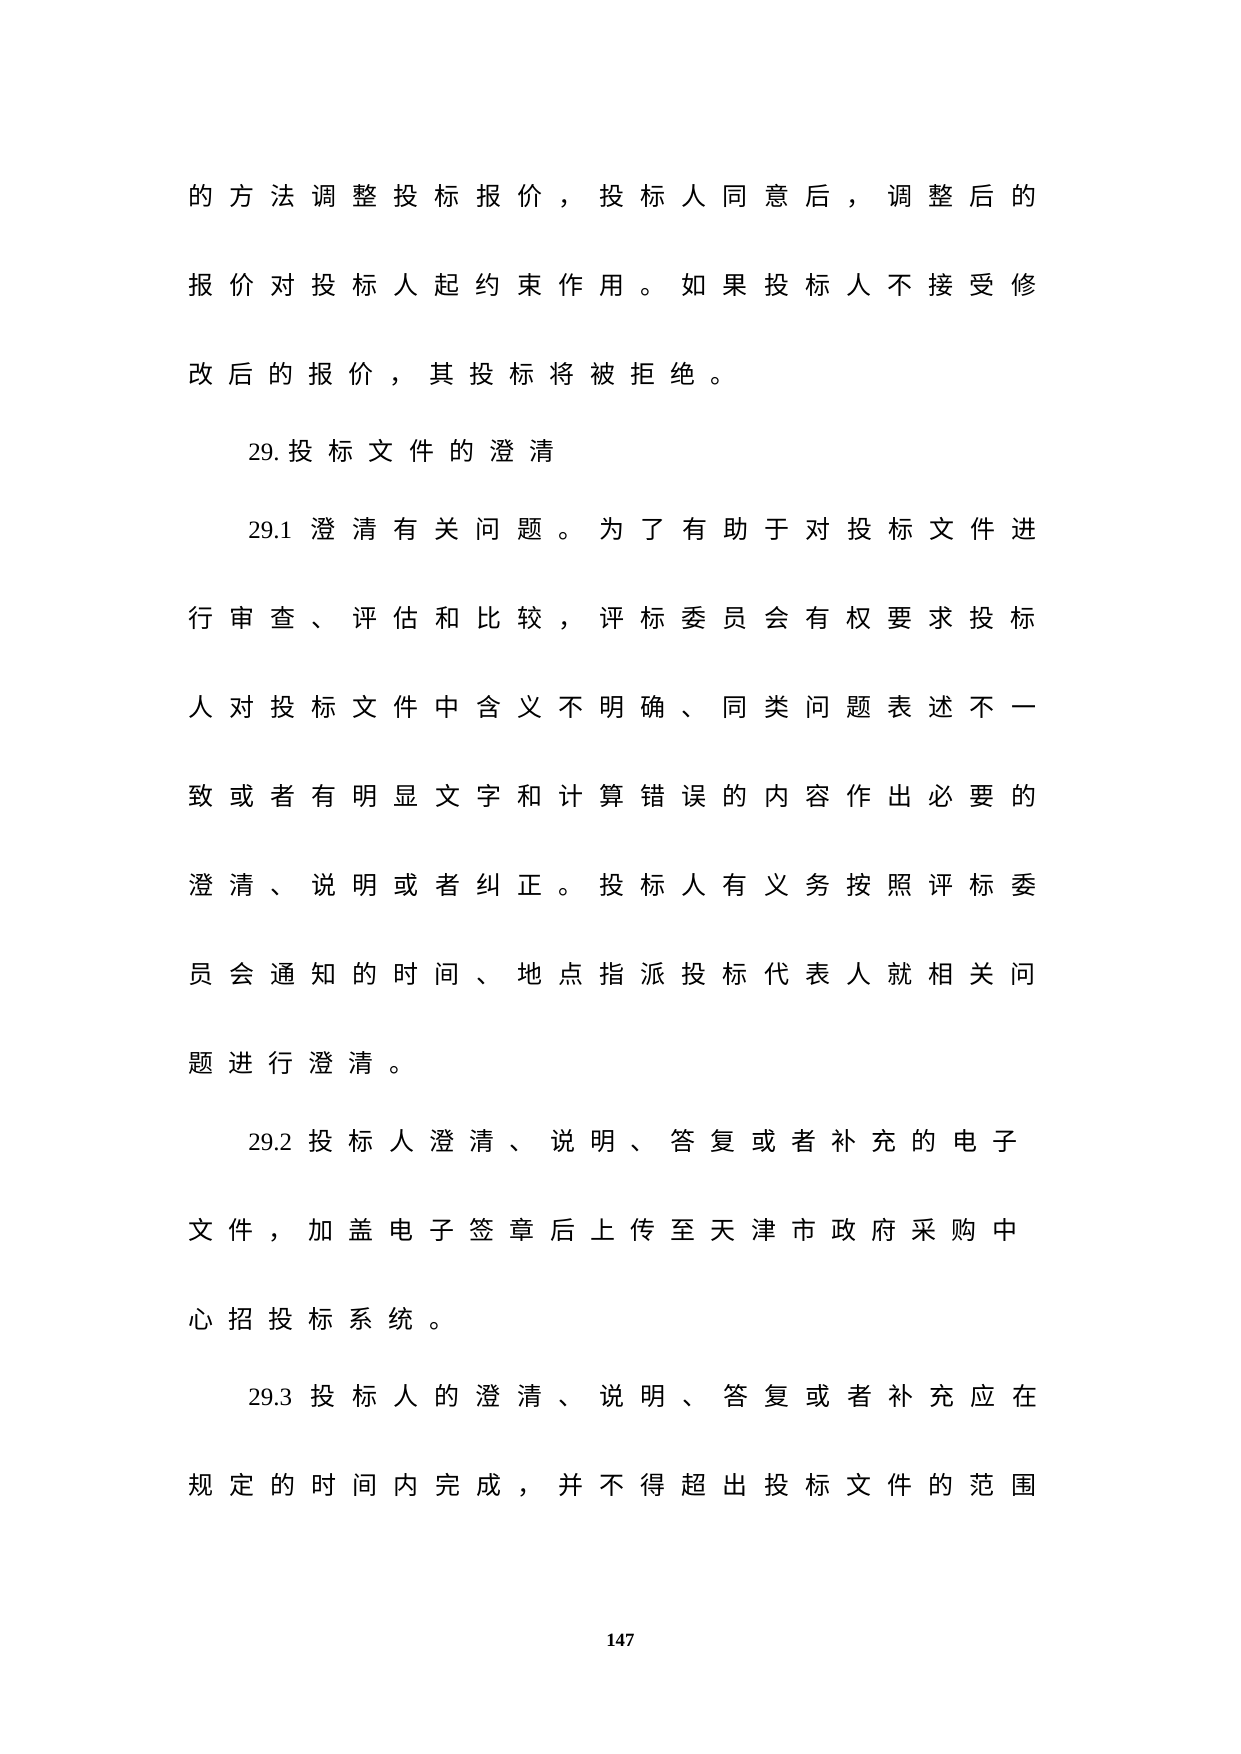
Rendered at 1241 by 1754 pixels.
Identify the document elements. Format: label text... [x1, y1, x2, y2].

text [188, 164, 1052, 402]
text 29.1 澄清有关问题。为了有助于对投标文件进行审查、评估和比较，评标委员会有权要求投标人对投标文件中含义不明确、同类问题表述不一致或者有明显文字和计算错误的内容作出必要的澄清、说明或者纠正。投标人有义务按照评标委员会通知的时间、地点指派投标代表人就相关问题进行澄清。 [188, 498, 1052, 1091]
text 29.2 投标人澄清、说明、答复或者补充的电子文件，加盖电子签章后上传至天津市政府采购中心招投标系统。 [188, 1109, 1052, 1347]
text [188, 1365, 1052, 1513]
text 29. 投标文件的澄清 [188, 420, 1052, 479]
